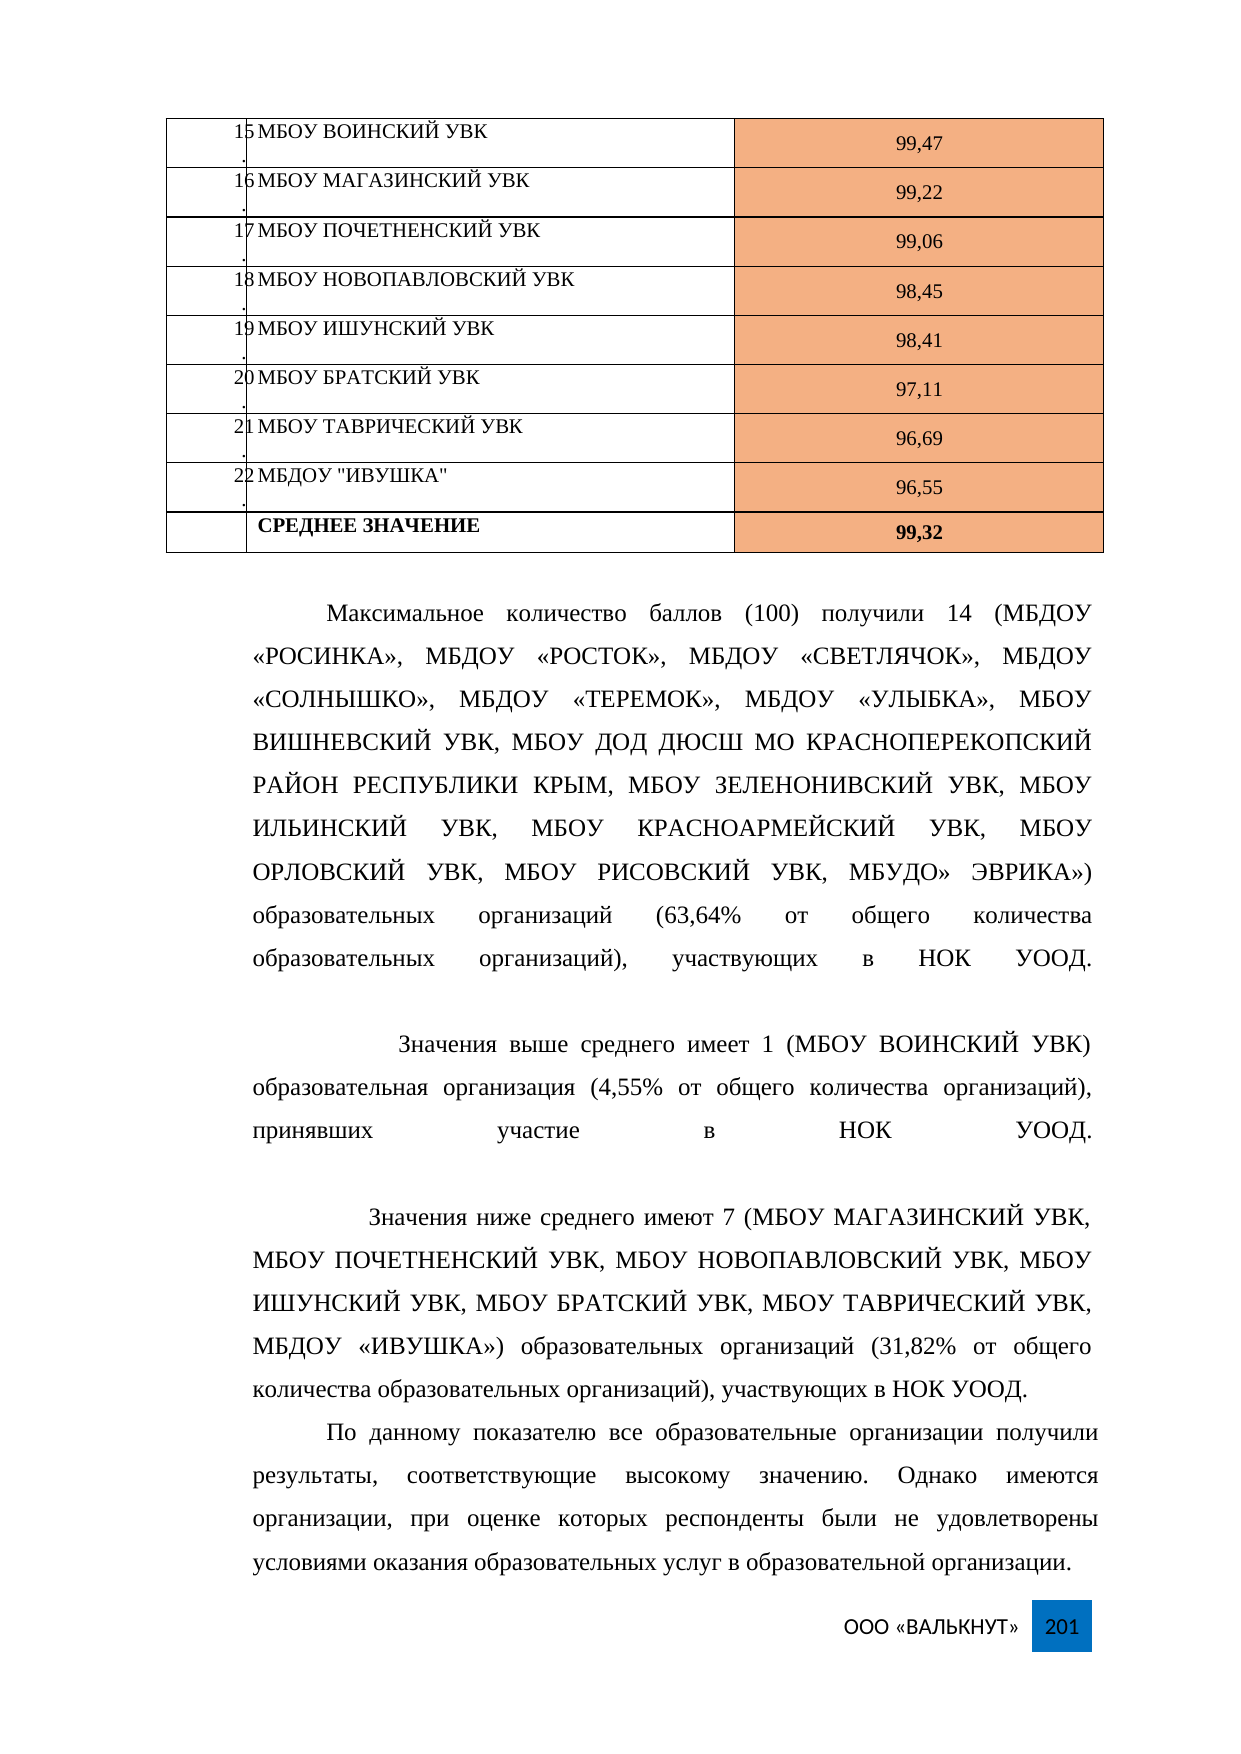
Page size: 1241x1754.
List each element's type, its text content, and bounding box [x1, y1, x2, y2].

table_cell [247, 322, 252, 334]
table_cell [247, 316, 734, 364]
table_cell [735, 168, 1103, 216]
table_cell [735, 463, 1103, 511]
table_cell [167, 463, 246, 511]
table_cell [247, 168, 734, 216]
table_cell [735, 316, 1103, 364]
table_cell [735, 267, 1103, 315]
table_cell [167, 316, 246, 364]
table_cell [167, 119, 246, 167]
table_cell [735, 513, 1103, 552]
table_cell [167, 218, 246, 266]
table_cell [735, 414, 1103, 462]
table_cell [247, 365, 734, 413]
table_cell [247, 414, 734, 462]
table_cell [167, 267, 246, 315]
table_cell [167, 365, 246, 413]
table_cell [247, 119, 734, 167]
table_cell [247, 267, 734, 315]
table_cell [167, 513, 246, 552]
text Максимальное количество баллов (100) получили 14 (МБДОУ «РОСИНКА», МБДОУ «РОСТОК», МБДОУ «СВЕТЛЯЧОК», МБДОУ «СОЛНЫШКО», МБДОУ «ТЕРЕМОК», МБДОУ «УЛЫБКА», МБОУ ВИШНЕВСКИЙ УВК, МБОУ ДОД ДЮСШ МО КРАСНОПЕРЕКОПСКИЙ РАЙОН РЕСПУБЛИКИ КРЫМ, МБОУ ЗЕЛЕНОНИВСКИЙ УВК, МБОУ ИЛЬИНСКИЙ УВК, МБОУ КРАСНОАРМЕЙСКИЙ УВК, МБОУ ОРЛОВСКИЙ УВК, МБОУ РИСОВСКИЙ УВК, МБУДО» ЭВРИКА») образовательных организаций (63,64% от общего количества образовательных организаций), участвующих в НОК УООД. Значения выше среднего имеет 1 (МБОУ ВОИНСКИЙ УВК) образовательная организация (4,55% от общего количества организаций), принявших участие в НОК УООД. Значения ниже среднего имеют 7 (МБОУ МАГАЗИНСКИЙ УВК, МБОУ ПОЧЕТНЕНСКИЙ УВК, МБОУ НОВОПАВЛОВСКИЙ УВК, МБОУ ИШУНСКИЙ УВК, МБОУ БРАТСКИЙ УВК, МБОУ ТАВРИЧЕСКИЙ УВК, МБДОУ «ИВУШКА») образовательных организаций (31,82% от общего количества образовательных организаций), участвующих в НОК УООД. [252, 598, 1092, 1403]
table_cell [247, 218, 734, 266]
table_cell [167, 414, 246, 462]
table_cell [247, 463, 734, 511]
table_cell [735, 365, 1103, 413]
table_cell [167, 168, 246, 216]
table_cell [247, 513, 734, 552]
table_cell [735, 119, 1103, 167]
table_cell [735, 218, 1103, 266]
text По данному показателю все образовательные организации получили результаты, соответствующие высокому значению. Однако имеются организации, при оценке которых респонденты были не удовлетворены условиями оказания образовательных услуг в образовательной организации. [252, 1417, 1099, 1575]
